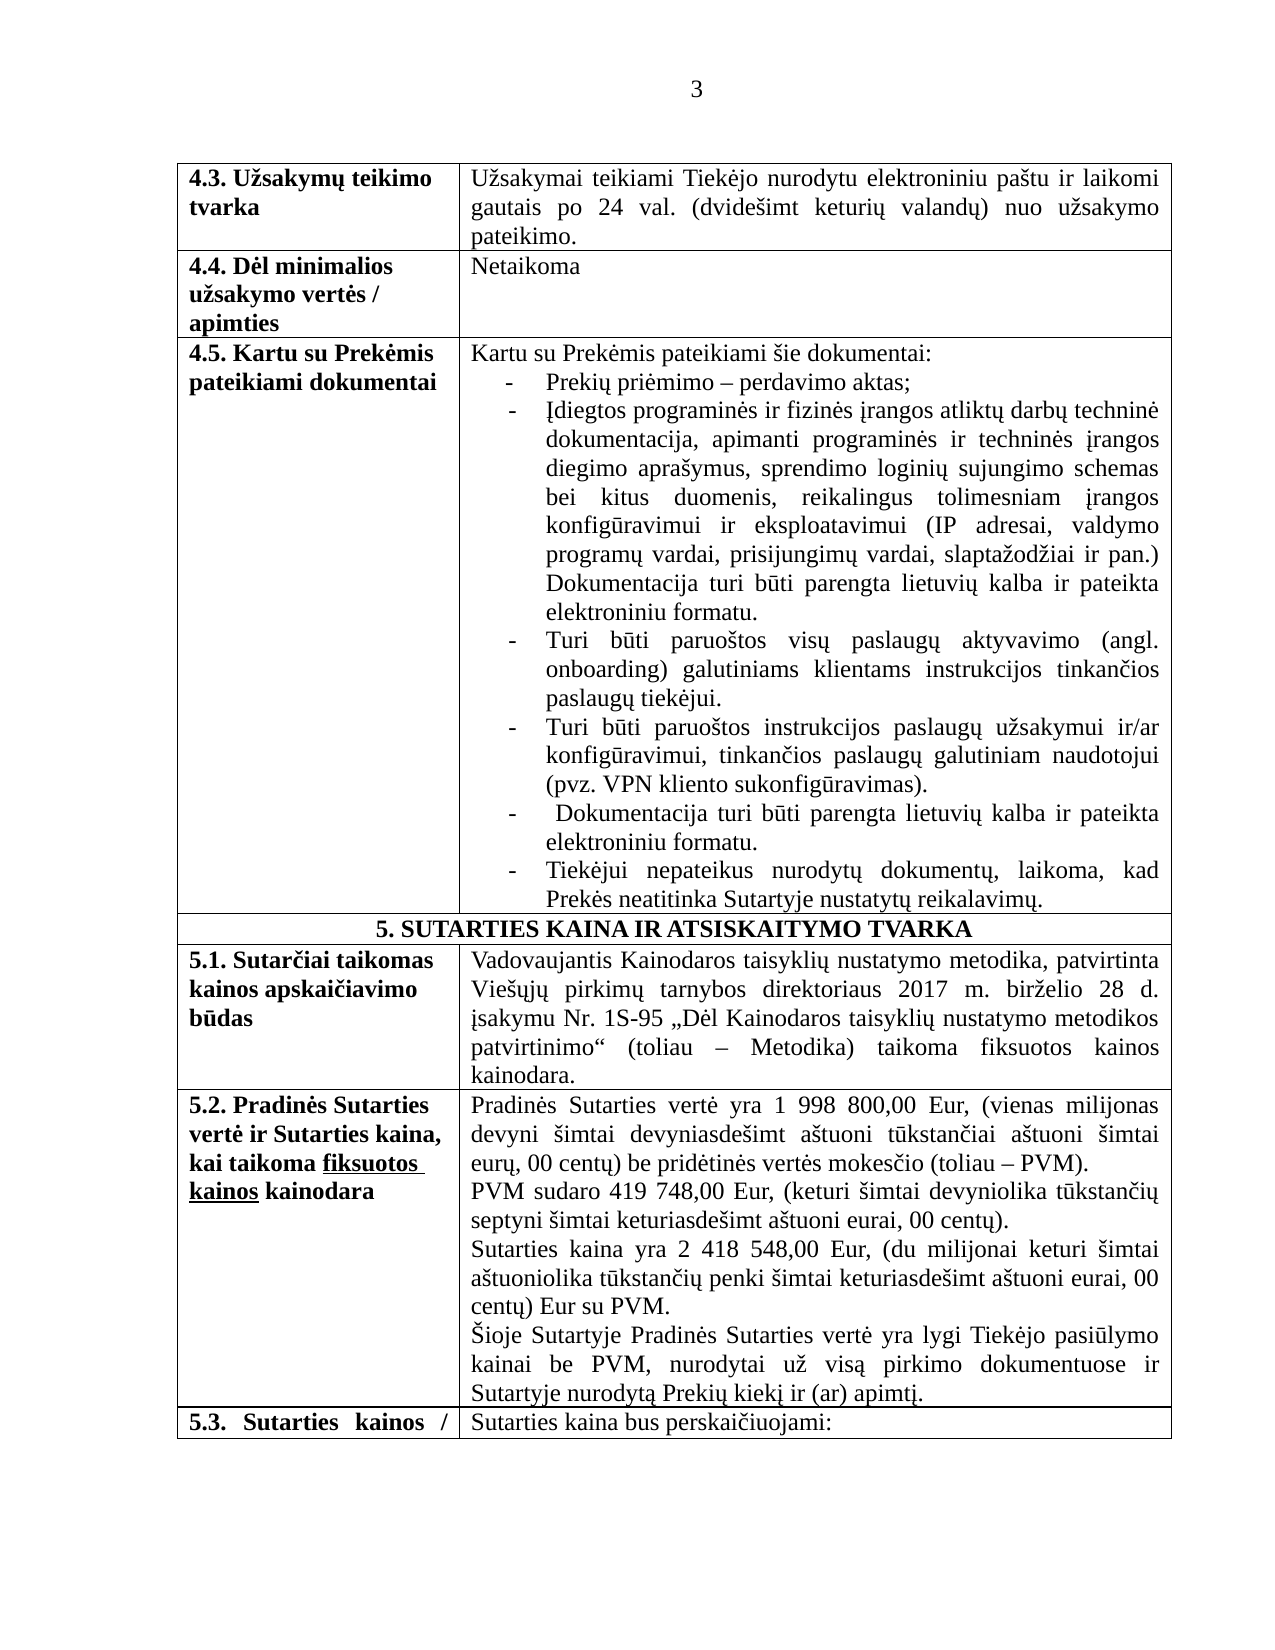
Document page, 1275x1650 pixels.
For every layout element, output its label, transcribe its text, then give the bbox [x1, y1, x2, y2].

table_cell 4.4. Dėl minimalios užsakymo vertės / apimties [178, 251, 459, 337]
table_cell Užsakymai teikiami Tiekėjo nurodytu elektroniniu paštu ir laikomi gautais po 24 val. (dvidešimt keturių valandų) nuo užsakymo pateikimo. [460, 164, 1171, 250]
table_cell Pradinės Sutarties vertė yra 1 998 800,00 Eur, (vienas milijonas devyni šimtai devyniasdešimt aštuoni tūkstančiai aštuoni šimtai eurų, 00 centų) be pridėtinės vertės mokesčio (toliau – PVM). PVM sudaro 419 748,00 Eur, (keturi šimtai devyniolika tūkstančių septyni šimtai keturiasdešimt aštuoni eurai, 00 centų). Sutarties kaina yra 2 418 548,00 Eur, (du milijonai keturi šimtai aštuoniolika tūkstančių penki šimtai keturiasdešimt aštuoni eurai, 00 centų) Eur su PVM. Šioje Sutartyje Pradinės Sutarties vertė yra lygi Tiekėjo pasiūlymo kainai be PVM, nurodytai už visą pirkimo dokumentuose ir Sutartyje nurodytą Prekių kiekį ir (ar) apimtį. [460, 1090, 1171, 1406]
table_cell 5.1. Sutarčiai taikomas kainos apskaičiavimo būdas [178, 945, 459, 1089]
table_cell 4.3. Užsakymų teikimo tvarka [178, 164, 459, 250]
table_cell 5. SUTARTIES KAINA IR ATSISKAITYMO TVARKA [178, 914, 1171, 944]
table_cell Netaikoma [460, 251, 1171, 337]
table_cell Vadovaujantis Kainodaros taisyklių nustatymo metodika, patvirtinta Viešųjų pirkimų tarnybos direktoriaus 2017 m. birželio 28 d. įsakymu Nr. 1S-95 „Dėl Kainodaros taisyklių nustatymo metodikos patvirtinimo“ (toliau – Metodika) taikoma fiksuotos kainos kainodara. [460, 945, 1171, 1089]
table_cell Kartu su Prekėmis pateikiami šie dokumentai: Prekių priėmimo – perdavimo aktas; Įdiegtos programinės ir fizinės įrangos atliktų darbų techninė dokumentacija, apimanti programinės ir techninės įrangos diegimo aprašymus, sprendimo loginių sujungimo schemas bei kitus duomenis, reikalingus tolimesniam įrangos konfigūravimui ir eksploatavimui (IP adresai, valdymo programų vardai, prisijungimų vardai, slaptažodžiai ir pan.) Dokumentacija turi būti parengta lietuvių kalba ir pateikta elektroniniu formatu. Turi būti paruoštos visų paslaugų aktyvavimo (angl. onboarding) galutiniams klientams instrukcijos tinkančios paslaugų tiekėjui. Turi būti paruoštos instrukcijos paslaugų užsakymui ir/ar konfigūravimui, tinkančios paslaugų galutiniam naudotojui (pvz. VPN kliento sukonfigūravimas). Dokumentacija turi būti parengta lietuvių kalba ir pateikta elektroniniu formatu. Tiekėjui nepateikus nurodytų dokumentų, laikoma, kad Prekės neatitinka Sutartyje nustatytų reikalavimų. [460, 338, 1171, 913]
table_cell 4.5. Kartu su Prekėmis pateikiami dokumentai [178, 338, 459, 913]
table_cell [460, 1408, 1171, 1438]
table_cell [178, 1408, 459, 1438]
table_cell 5.2. Pradinės Sutarties vertė ir Sutarties kaina, kai taikoma fiksuotos kainos kainodara [178, 1090, 459, 1406]
